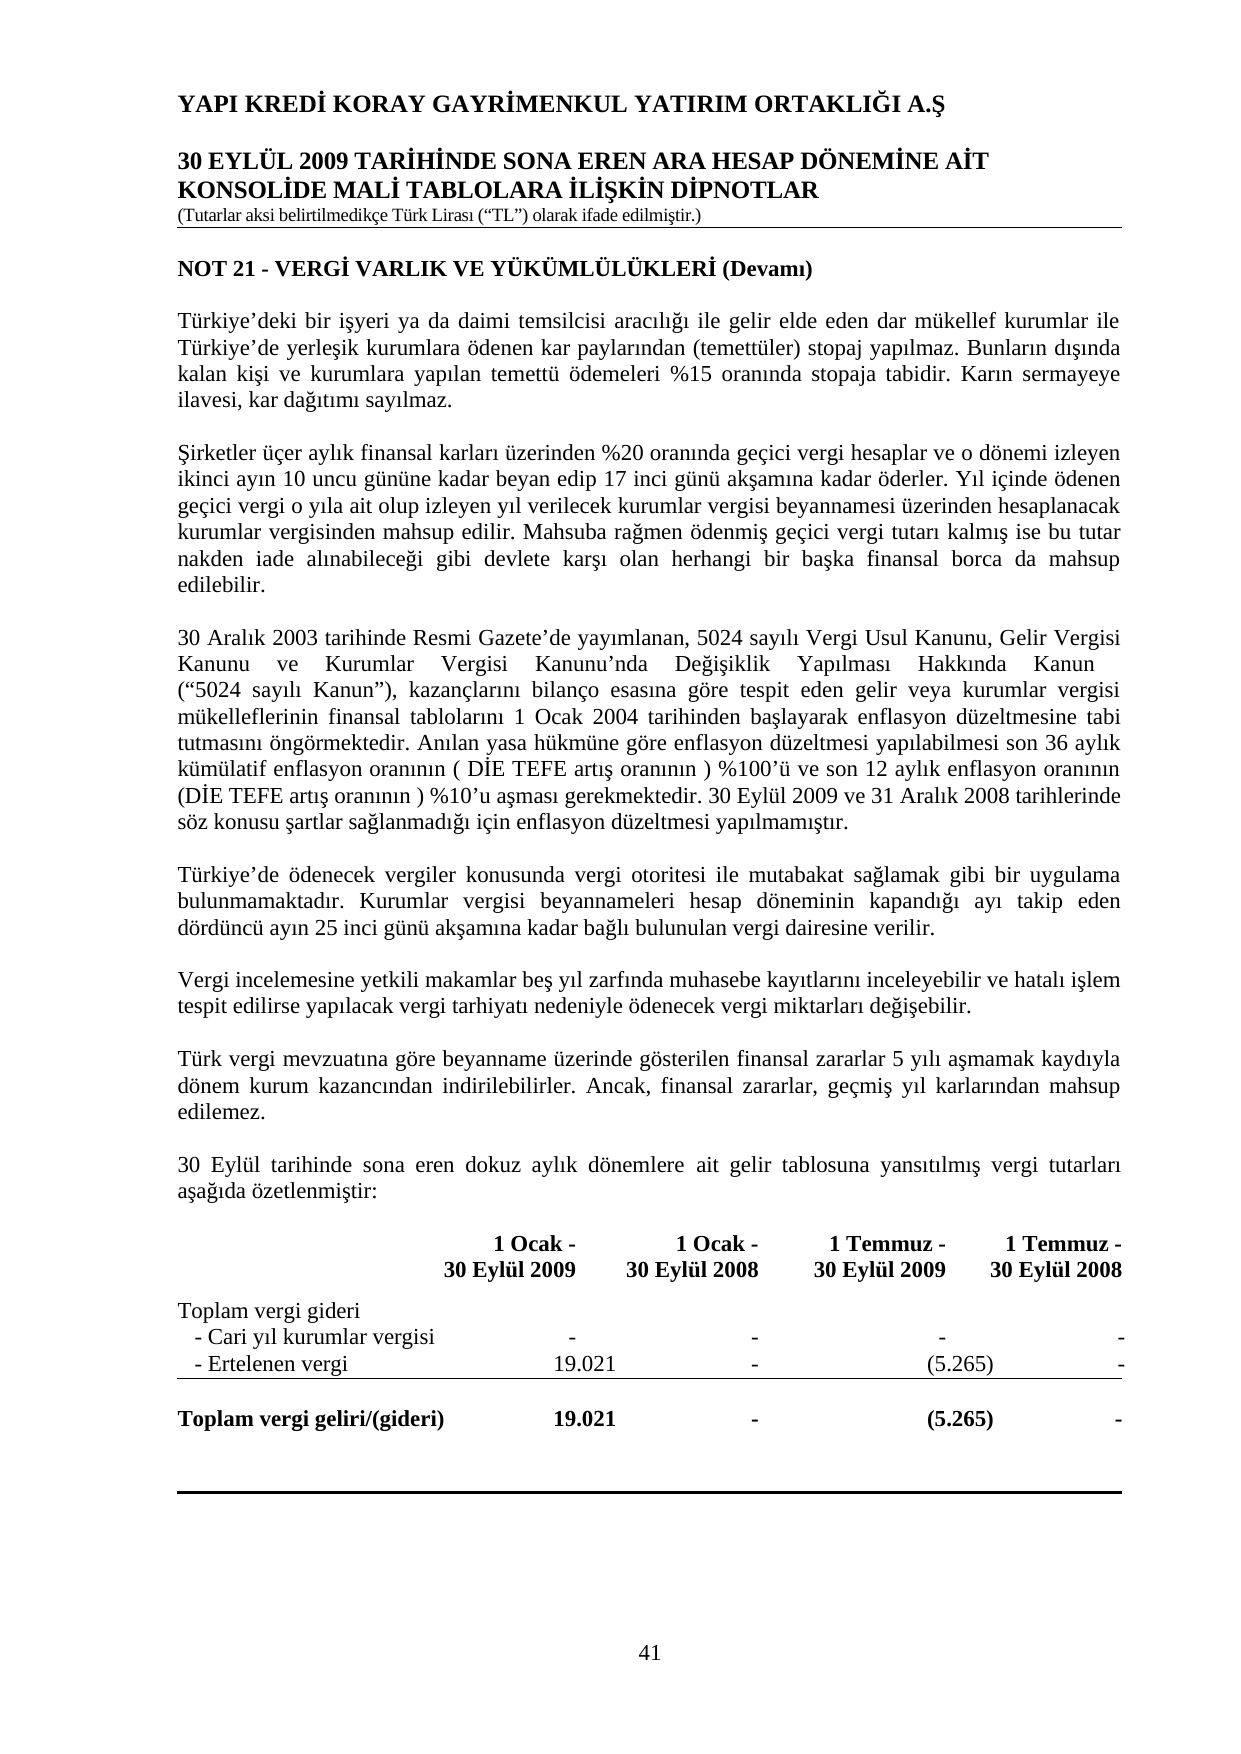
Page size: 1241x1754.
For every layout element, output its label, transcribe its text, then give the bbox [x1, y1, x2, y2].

text 30 Aralık 2003 tarihinde Resmi Gazete’de yayımlanan, 5024 sayılı Vergi Usul Kanunu, Gelir Vergisi Kanunu ve Kurumlar Vergisi Kanunu’nda Değişiklik Yapılması Hakkında Kanun (“5024 sayılı Kanun”), kazançlarını bilanço esasına göre tespit eden gelir veya kurumlar vergisi mükelleflerinin finansal tablolarını 1 Ocak 2004 tarihinden başlayarak enflasyon düzeltmesine tabi tutmasını öngörmektedir. Anılan yasa hükmüne göre enflasyon düzeltmesi yapılabilmesi son 36 aylık kümülatif enflasyon oranının ( DİE TEFE artış oranının ) %100’ü ve son 12 aylık enflasyon oranının (DİE TEFE artış oranının ) %10’u aşması gerekmektedir. 30 Eylül 2009 ve 31 Aralık 2008 tarihlerinde söz konusu şartlar sağlanmadığı için enflasyon düzeltmesi yapılmamıştır. [177, 624, 1122, 834]
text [177, 1256, 1122, 1282]
text Türk vergi mevzuatına göre beyanname üzerinde gösterilen finansal zararlar 5 yılı aşmamak kaydıyla dönem kurum kazancından indirilebilirler. Ancak, finansal zararlar, geçmiş yıl karlarından mahsup edilemez. [177, 1045, 1122, 1124]
text Vergi incelemesine yetkili makamlar beş yıl zarfında muhasebe kayıtlarını inceleyebilir ve hatalı işlem tespit edilirse yapılacak vergi tarhiyatı nedeniyle ödenecek vergi miktarları değişebilir. [177, 966, 1122, 1019]
text 1 Ocak - 1 Ocak - 1 Temmuz - 1 Temmuz - [177, 1230, 1122, 1256]
text Şirketler üçer aylık finansal karları üzerinden %20 oranında geçici vergi hesaplar ve o dönemi izleyen ikinci ayın 10 uncu gününe kadar beyan edip 17 inci günü akşamına kadar öderler. Yıl içinde ödenen geçici vergi o yıla ait olup izleyen yıl verilecek kurumlar vergisi beyannamesi üzerinden hesaplanacak kurumlar vergisinden mahsup edilir. Mahsuba rağmen ödenmiş geçici vergi tutarı kalmış ise bu tutar nakden iade alınabileceği gibi devlete karşı olan herhangi bir başka finansal borca da mahsup edilebilir. [177, 439, 1122, 597]
subtitle Toplam vergi gideri [177, 1297, 1122, 1323]
text NOT 21 - VERGİ VARLIK VE YÜKÜMLÜLÜKLERİ (Devamı) [177, 255, 1122, 281]
text Türkiye’deki bir işyeri ya da daimi temsilcisi aracılığı ile gelir elde eden dar mükellef kurumlar ile Türkiye’de yerleşik kurumlara ödenen kar paylarından (temettüler) stopaj yapılmaz. Bunların dışında kalan kişi ve kurumlara yapılan temettü ödemeleri %15 oranında stopaja tabidir. Karın sermayeye ilavesi, kar dağıtımı sayılmaz. [177, 307, 1122, 413]
text Toplam vergi geliri/(gideri) 19.021 - (5.265) - [177, 1405, 1122, 1491]
text - Ertelenen vergi 19.021 - (5.265) - [177, 1349, 1122, 1378]
text - Cari yıl kurumlar vergisi - - - - [177, 1323, 1122, 1349]
text Türkiye’de ödenecek vergiler konusunda vergi otoritesi ile mutabakat sağlamak gibi bir uygulama bulunmamaktadır. Kurumlar vergisi beyannameleri hesap döneminin kapandığı ayı takip eden dördüncü ayın 25 inci günü akşamına kadar bağlı bulunulan vergi dairesine verilir. [177, 861, 1122, 940]
text 30 Eylül tarihinde sona eren dokuz aylık dönemlere ait gelir tablosuna yansıtılmış vergi tutarları aşağıda özetlenmiştir: [177, 1151, 1122, 1203]
